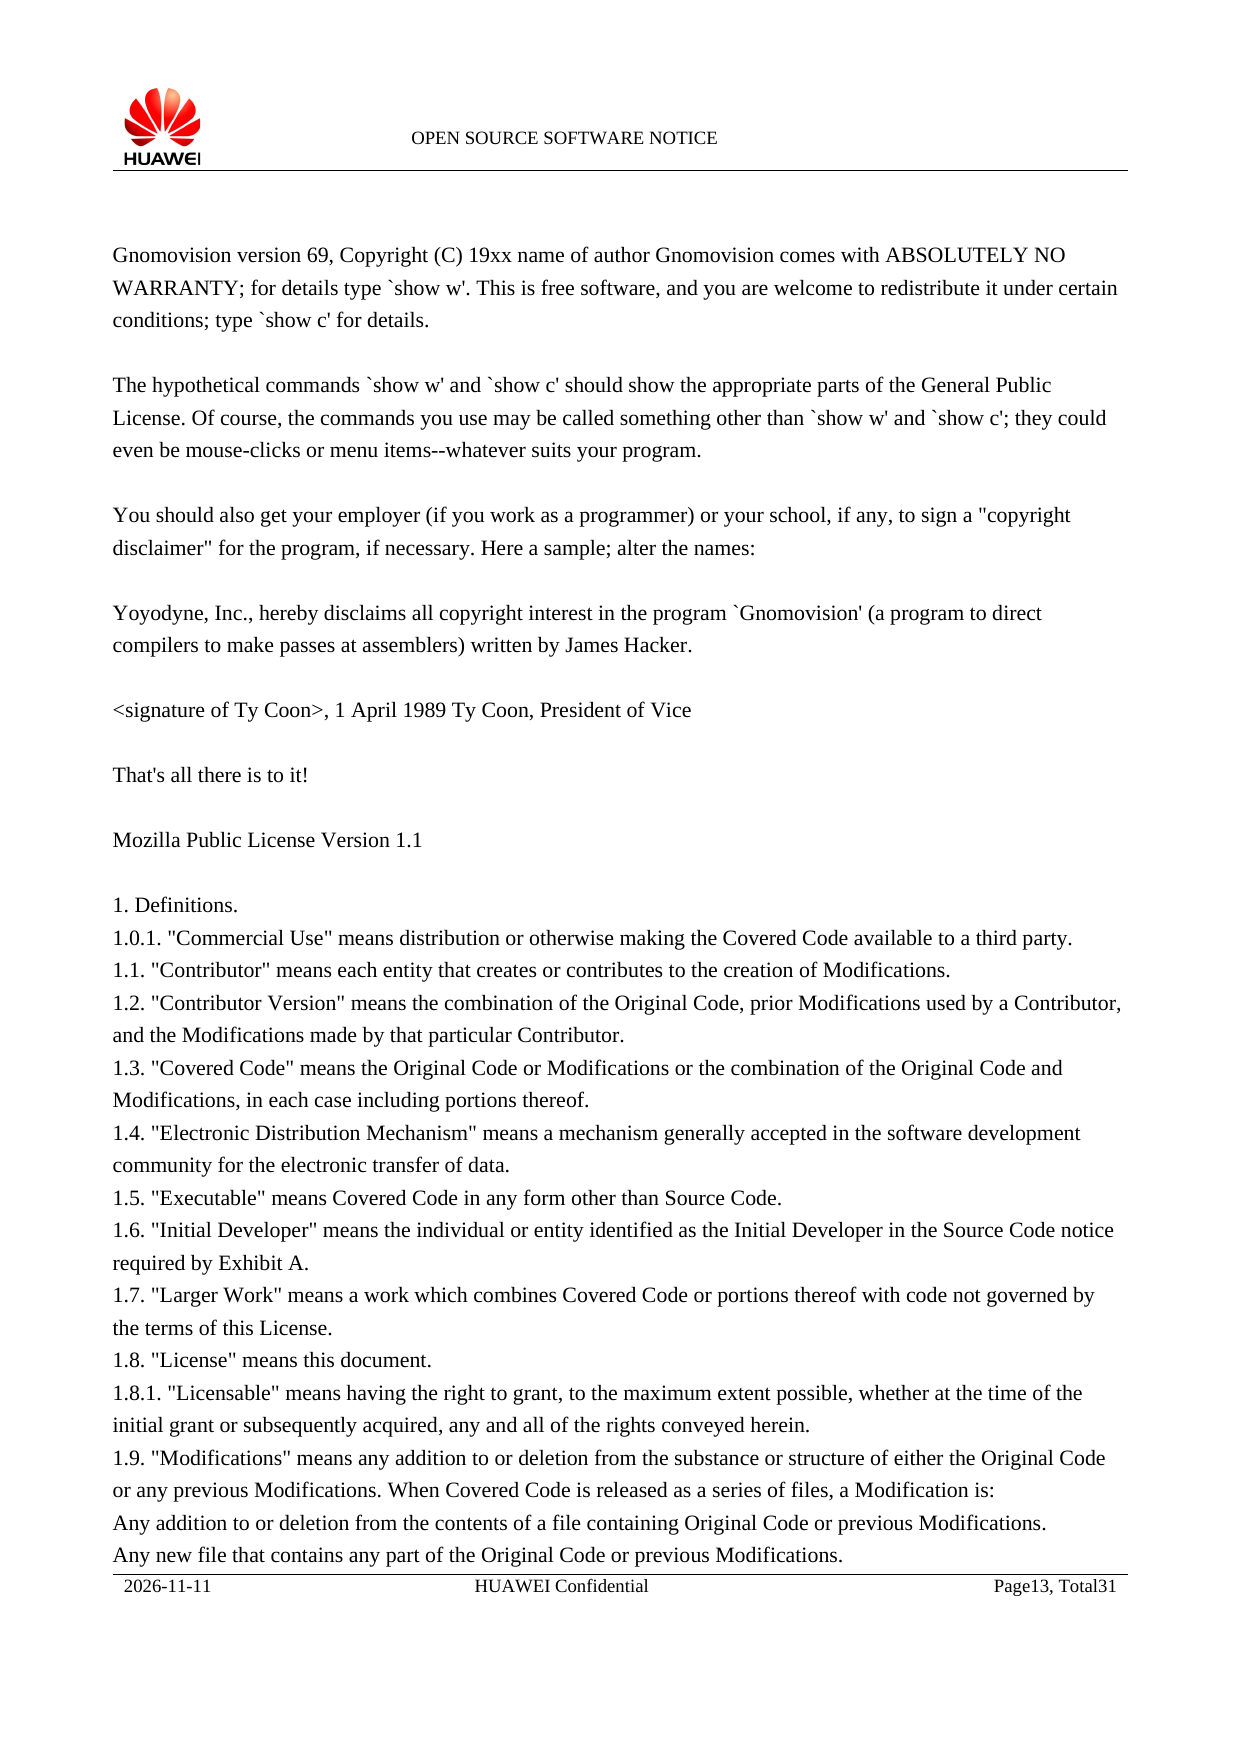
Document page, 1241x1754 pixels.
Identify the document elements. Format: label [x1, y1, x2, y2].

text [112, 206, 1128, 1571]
picture [124, 88, 201, 165]
